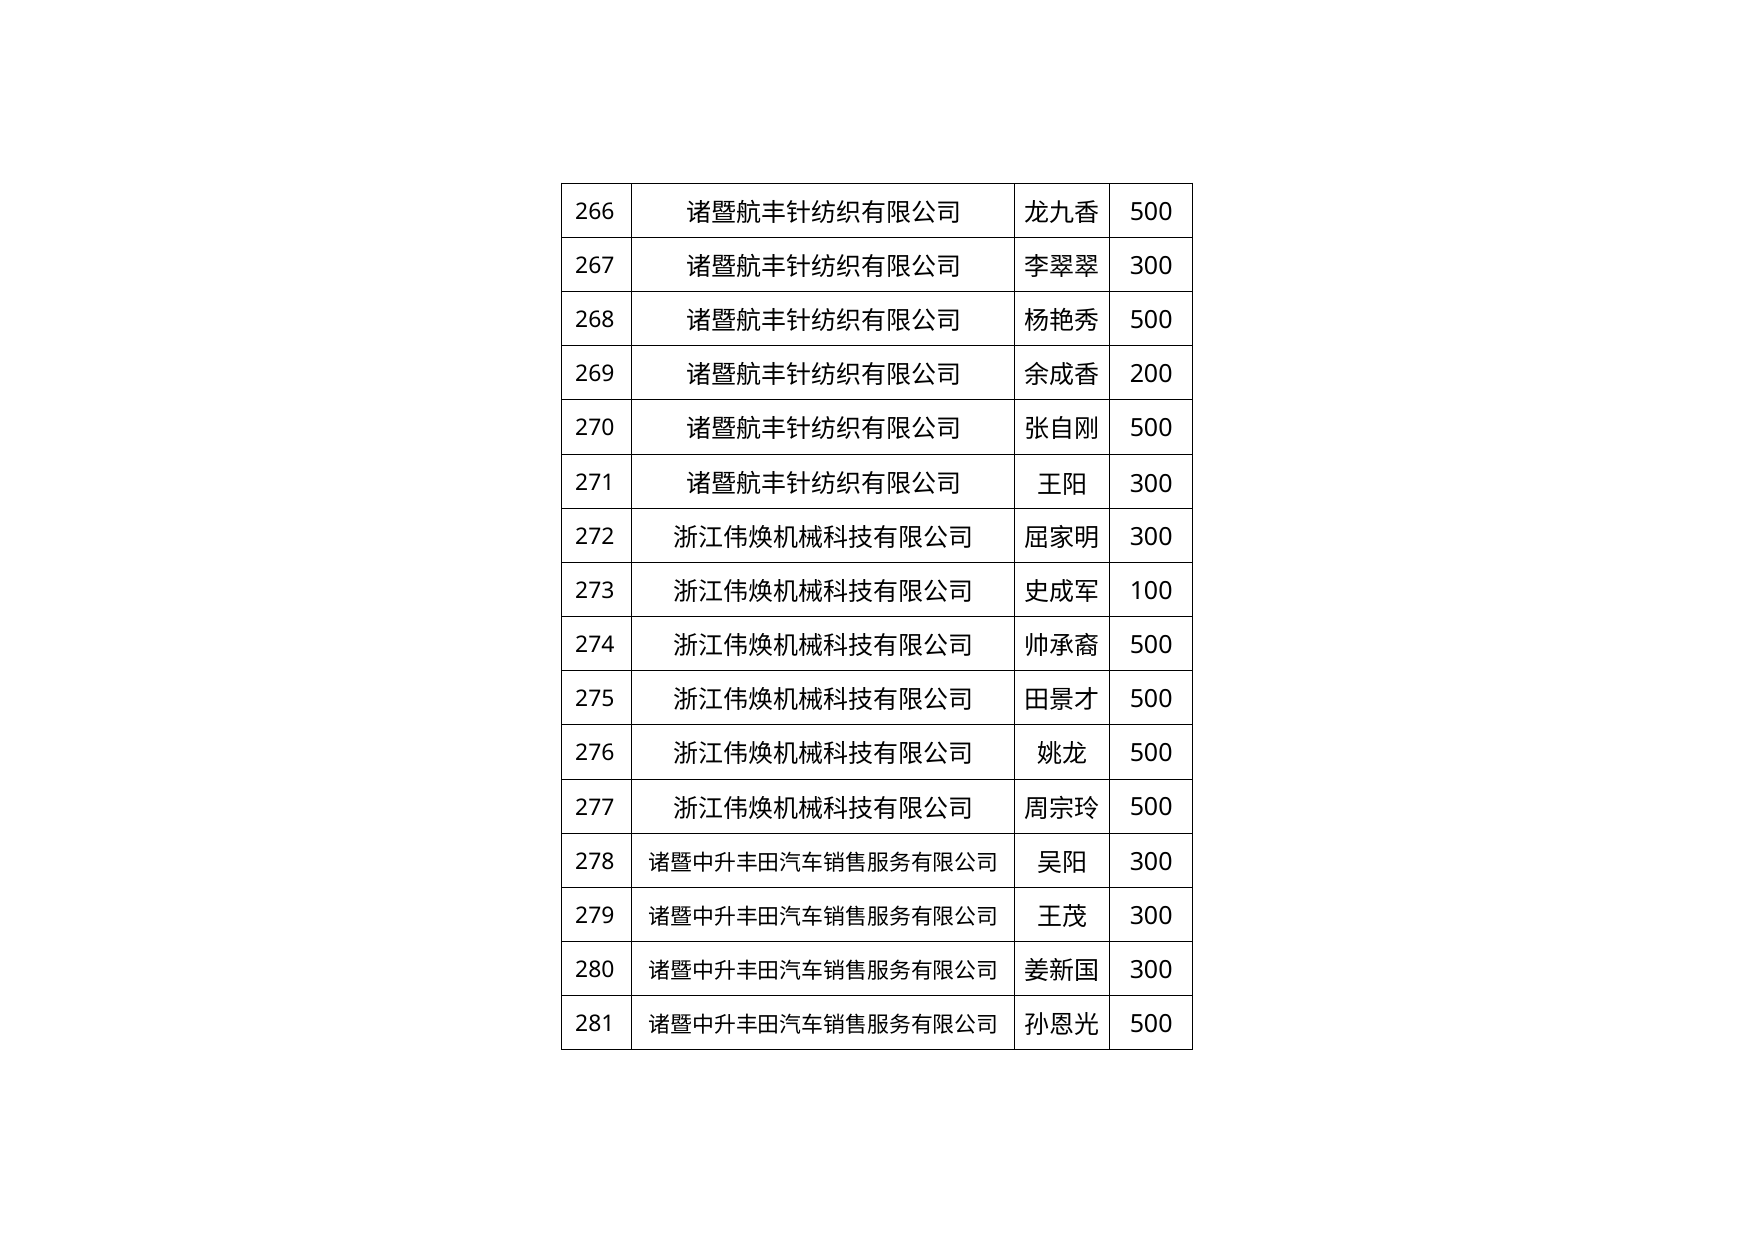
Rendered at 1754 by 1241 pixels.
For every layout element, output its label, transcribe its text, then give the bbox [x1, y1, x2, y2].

table_cell 500 [1110, 780, 1192, 833]
table_cell 200 [1110, 346, 1192, 399]
table_cell 诸暨航丰针纺织有限公司 [632, 346, 1014, 399]
table_cell 田景才 [1015, 671, 1109, 724]
table_cell 300 [1110, 509, 1192, 562]
table_cell 浙江伟焕机械科技有限公司 [632, 617, 1014, 670]
table_cell 浙江伟焕机械科技有限公司 [632, 509, 1014, 562]
table_cell 500 [1110, 671, 1192, 724]
table_cell 龙九香 [1015, 184, 1109, 237]
table_cell 李翠翠 [1015, 238, 1109, 291]
table_cell 浙江伟焕机械科技有限公司 [632, 671, 1014, 724]
table_cell [562, 671, 631, 724]
table_cell 姜新国 [1015, 942, 1109, 995]
table_cell 500 [1110, 725, 1192, 778]
table_cell [562, 455, 631, 508]
table_cell 500 [1110, 400, 1192, 453]
table_cell 诸暨航丰针纺织有限公司 [632, 292, 1014, 345]
table_cell 浙江伟焕机械科技有限公司 [632, 780, 1014, 833]
table_cell 周宗玲 [1015, 780, 1109, 833]
table_cell 诸暨中升丰田汽车销售服务有限公司 [632, 834, 1014, 887]
table_cell 史成军 [1015, 563, 1109, 616]
table_cell 浙江伟焕机械科技有限公司 [632, 725, 1014, 778]
table_cell 余成香 [1015, 346, 1109, 399]
table_cell 帅承裔 [1015, 617, 1109, 670]
table_cell [562, 346, 631, 399]
table_cell 诸暨航丰针纺织有限公司 [632, 455, 1014, 508]
table_cell 诸暨中升丰田汽车销售服务有限公司 [632, 996, 1014, 1049]
table_cell 杨艳秀 [1015, 292, 1109, 345]
table_cell [562, 184, 631, 237]
table_cell [562, 780, 631, 833]
table_cell 300 [1110, 942, 1192, 995]
table_cell [562, 888, 631, 941]
table_cell [562, 996, 631, 1049]
table_cell [562, 292, 631, 345]
table_cell 300 [1110, 238, 1192, 291]
table_cell 诸暨中升丰田汽车销售服务有限公司 [632, 888, 1014, 941]
table_cell [562, 834, 631, 887]
table_cell 500 [1110, 292, 1192, 345]
table_cell [562, 563, 631, 616]
table_cell 诸暨航丰针纺织有限公司 [632, 238, 1014, 291]
table_cell 诸暨航丰针纺织有限公司 [632, 184, 1014, 237]
table_cell [562, 617, 631, 670]
table_cell 吴阳 [1015, 834, 1109, 887]
table_cell 诸暨中升丰田汽车销售服务有限公司 [632, 942, 1014, 995]
table_cell 500 [1110, 184, 1192, 237]
table_cell 500 [1110, 996, 1192, 1049]
table_cell 屈家明 [1015, 509, 1109, 562]
table_cell [562, 509, 631, 562]
table_cell [562, 238, 631, 291]
table_cell [562, 942, 631, 995]
table_cell 300 [1110, 834, 1192, 887]
table_cell 王茂 [1015, 888, 1109, 941]
table_cell 张自刚 [1015, 400, 1109, 453]
table_cell 浙江伟焕机械科技有限公司 [632, 563, 1014, 616]
table_cell [562, 725, 631, 778]
table_cell 孙恩光 [1015, 996, 1109, 1049]
table_cell 王阳 [1015, 455, 1109, 508]
table_cell 300 [1110, 455, 1192, 508]
table_cell 100 [1110, 563, 1192, 616]
table_cell 500 [1110, 617, 1192, 670]
table_cell 300 [1110, 888, 1192, 941]
table_cell 诸暨航丰针纺织有限公司 [632, 400, 1014, 453]
table_cell [562, 400, 631, 453]
table_cell 姚龙 [1015, 725, 1109, 778]
